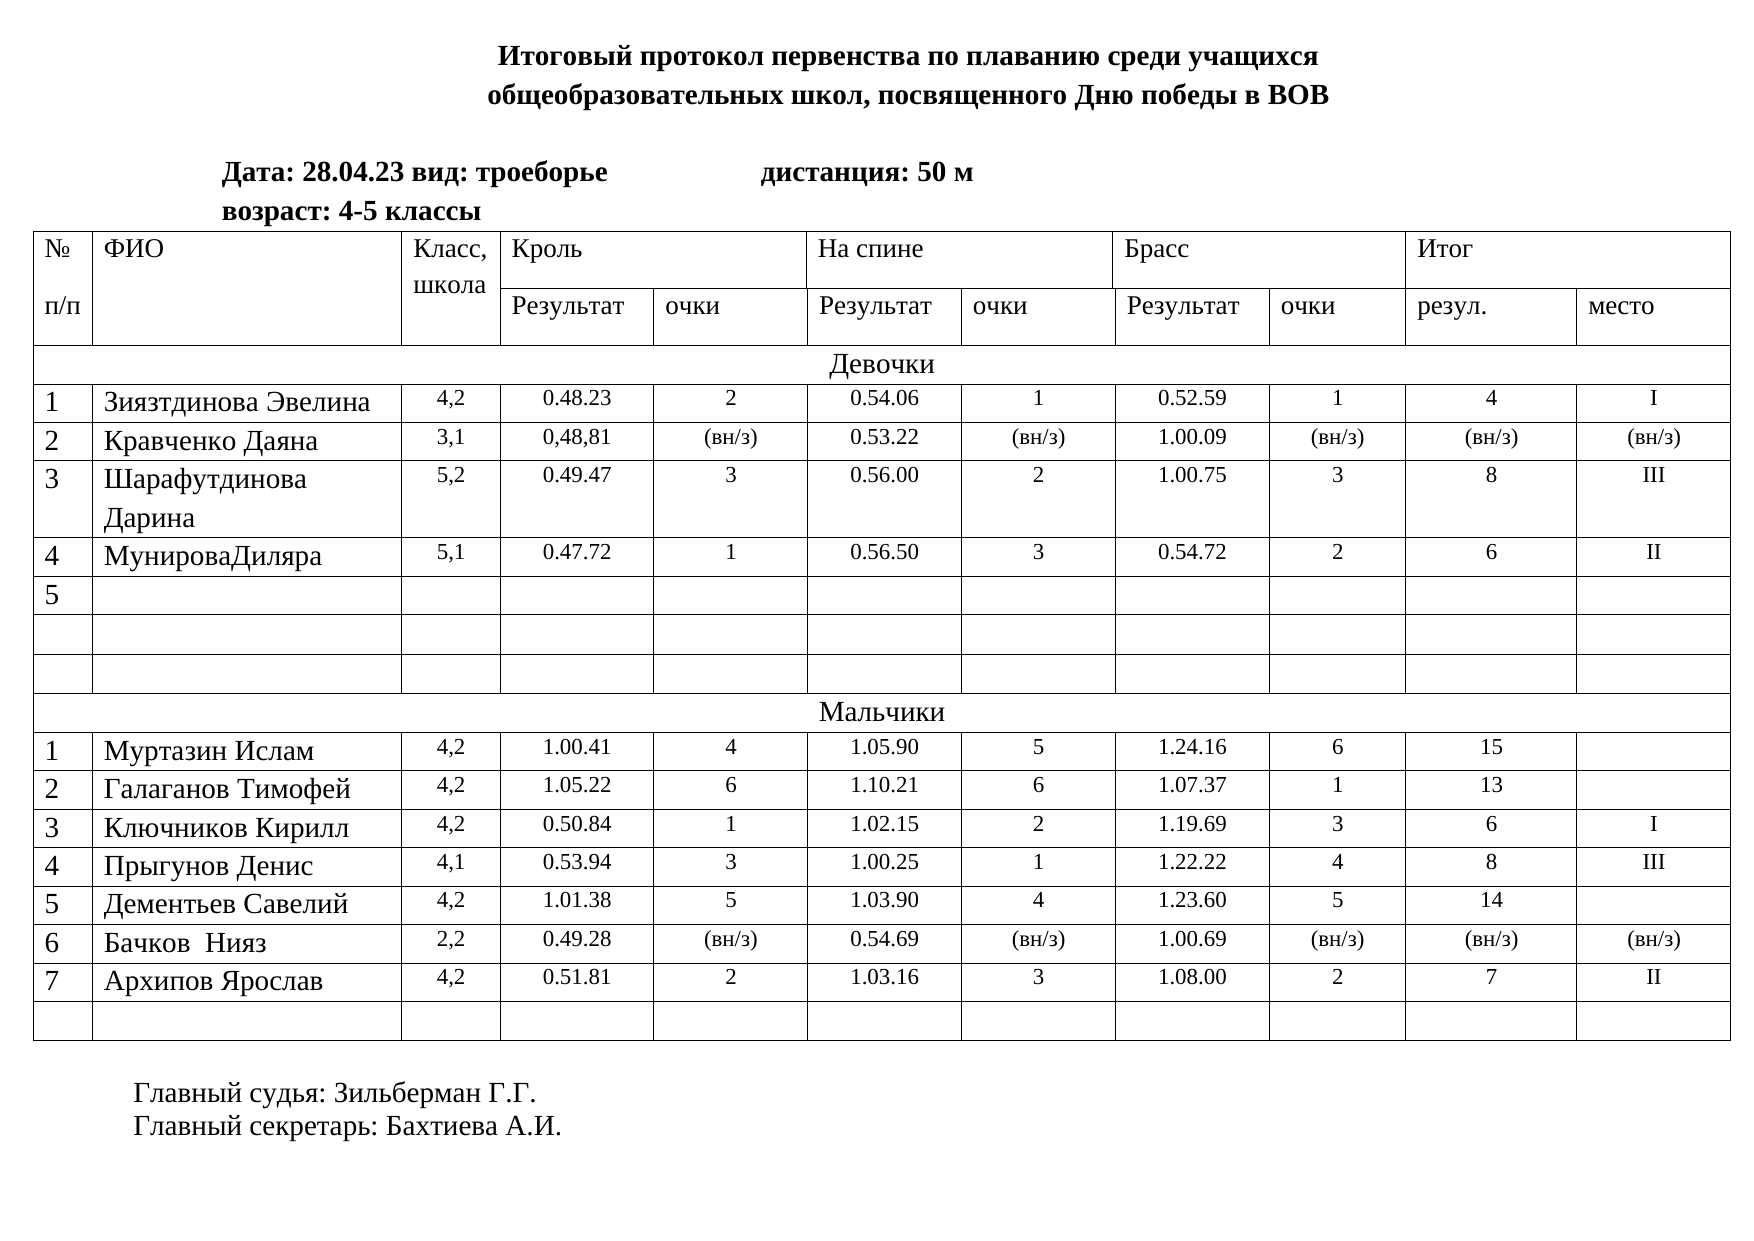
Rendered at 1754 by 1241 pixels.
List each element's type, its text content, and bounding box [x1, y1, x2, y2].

table_cell (вн/з) [1406, 925, 1576, 962]
table_cell [1406, 1002, 1576, 1040]
table_cell 5 [34, 887, 92, 924]
table_cell 0.56.50 [808, 538, 961, 576]
table_cell МунироваДиляра [93, 538, 401, 576]
table_cell 6 [1270, 733, 1405, 770]
table_cell Бачков Нияз [93, 925, 401, 962]
table_cell 8 [1406, 461, 1576, 537]
table_cell 3 [654, 461, 807, 537]
table_cell 6 [654, 771, 807, 809]
table_cell 0.54.06 [808, 385, 961, 422]
table_cell 5,2 [402, 461, 500, 537]
table_cell 6 [34, 925, 92, 962]
table_cell 1.02.15 [808, 810, 961, 847]
table_cell 13 [1406, 771, 1576, 809]
table_cell 3,1 [402, 423, 500, 460]
table_cell 1.10.21 [808, 771, 961, 809]
table_cell Прыгунов Денис [93, 848, 401, 886]
table_cell 0,48,81 [501, 423, 653, 460]
table_cell [1270, 615, 1405, 654]
table_cell I [1577, 385, 1730, 422]
table_cell 4,2 [402, 733, 500, 770]
table_cell [501, 655, 653, 693]
table_cell 1.19.69 [1116, 810, 1269, 847]
text Главный судья: Зильберман Г.Г. [29, 1075, 1728, 1108]
table_cell [93, 1002, 401, 1040]
table_cell 1 [1270, 385, 1405, 422]
table_cell 1 [1270, 771, 1405, 809]
table_header На спине [807, 232, 1112, 288]
table_cell 4,2 [402, 964, 500, 1001]
table_cell 6 [1406, 810, 1576, 847]
table_cell [1406, 655, 1576, 693]
text возраст: 4-5 классы [44, 193, 1728, 226]
table_cell [1406, 615, 1576, 654]
table_cell 3 [962, 964, 1115, 1001]
table_cell 2 [654, 964, 807, 1001]
table_cell [654, 615, 807, 654]
table_cell (вн/з) [1577, 925, 1730, 962]
table_cell 1.03.90 [808, 887, 961, 924]
table_cell [34, 1002, 92, 1040]
table_cell [1577, 1002, 1730, 1040]
table_cell 2 [34, 423, 92, 460]
table_cell 1.00.09 [1116, 423, 1269, 460]
table_cell 1 [962, 385, 1115, 422]
table_cell 0.51.81 [501, 964, 653, 1001]
table_cell [93, 577, 401, 614]
table_cell 3 [1270, 461, 1405, 537]
table_cell I [1577, 810, 1730, 847]
table_header Итог [1406, 232, 1730, 288]
table_cell 7 [1406, 964, 1576, 1001]
table_cell (вн/з) [654, 423, 807, 460]
table_cell [1406, 577, 1576, 614]
table_cell III [1577, 461, 1730, 537]
table_cell [1116, 577, 1269, 614]
table_cell II [1577, 964, 1730, 1001]
table_cell [93, 655, 401, 693]
table_cell [1577, 615, 1730, 654]
table_cell 4 [1406, 385, 1576, 422]
table_cell 6 [1406, 538, 1576, 576]
table_cell [808, 1002, 961, 1040]
table_cell Галаганов Тимофей [93, 771, 401, 809]
text Итоговый протокол первенства по плаванию среди учащихся [44, 38, 1728, 72]
table_cell 1.00.41 [501, 733, 653, 770]
table_cell 0.50.84 [501, 810, 653, 847]
table_cell Девочки [34, 346, 1730, 383]
table_cell 8 [1406, 848, 1576, 886]
table_cell 2 [1270, 964, 1405, 1001]
table_cell 1 [962, 848, 1115, 886]
table_cell 4,2 [402, 771, 500, 809]
table_cell резул. [1406, 289, 1576, 345]
table_cell [654, 577, 807, 614]
table_cell Результат [501, 289, 653, 345]
table_cell 7 [34, 964, 92, 1001]
table_cell Муртазин Ислам [93, 733, 401, 770]
table_cell 1.22.22 [1116, 848, 1269, 886]
table_cell 1.23.60 [1116, 887, 1269, 924]
table_cell [654, 655, 807, 693]
table_cell II [1577, 538, 1730, 576]
table_cell Результат [1116, 289, 1269, 345]
table_cell 4 [962, 887, 1115, 924]
table_cell 4 [1270, 848, 1405, 886]
table_header Класс,школа [402, 232, 500, 345]
table_cell Зиязтдинова Эвелина [93, 385, 401, 422]
table_cell 2 [962, 461, 1115, 537]
table_cell 1.00.69 [1116, 925, 1269, 962]
table_cell 2 [654, 385, 807, 422]
table_cell (вн/з) [962, 925, 1115, 962]
table_header Брасс [1113, 232, 1405, 288]
table_cell 3 [962, 538, 1115, 576]
table_cell 5 [962, 733, 1115, 770]
table_cell место [1577, 289, 1730, 345]
table_cell [1116, 655, 1269, 693]
table_cell (вн/з) [654, 925, 807, 962]
table_cell 4,2 [402, 385, 500, 422]
table_cell 4 [654, 733, 807, 770]
table_cell [962, 655, 1115, 693]
table_cell очки [1270, 289, 1405, 345]
text общеобразовательных школ, посвященного Дню победы в ВОВ [44, 77, 1728, 111]
table_cell 1.08.00 [1116, 964, 1269, 1001]
table_cell Кравченко Даяна [93, 423, 401, 460]
table_cell Архипов Ярослав [93, 964, 401, 1001]
text Дата: 28.04.23 вид: троеборье дистанция: 50 м [44, 154, 1683, 188]
table_cell 1.03.16 [808, 964, 961, 1001]
table_cell 5 [34, 577, 92, 614]
table_cell [93, 615, 401, 654]
table_cell [501, 577, 653, 614]
table_cell 0.49.28 [501, 925, 653, 962]
table_cell [402, 577, 500, 614]
table_cell [808, 577, 961, 614]
table_cell 1 [654, 538, 807, 576]
table_cell [654, 1002, 807, 1040]
table_cell 2 [34, 771, 92, 809]
table_cell 1 [654, 810, 807, 847]
table_cell [1270, 655, 1405, 693]
table_cell 0.53.94 [501, 848, 653, 886]
table_cell [962, 1002, 1115, 1040]
table_header № п/п [34, 232, 92, 345]
table_cell [1270, 1002, 1405, 1040]
table_cell (вн/з) [962, 423, 1115, 460]
table_cell [1577, 771, 1730, 809]
table_cell [402, 615, 500, 654]
table_cell 0.52.59 [1116, 385, 1269, 422]
table_cell 1.07.37 [1116, 771, 1269, 809]
table_header ФИО [93, 232, 401, 345]
table_cell очки [962, 289, 1115, 345]
table_cell [34, 615, 92, 654]
table_cell 5 [654, 887, 807, 924]
table_cell [501, 1002, 653, 1040]
table_cell 2 [962, 810, 1115, 847]
table_cell (вн/з) [1270, 925, 1405, 962]
table_cell 1 [34, 733, 92, 770]
table_cell [1270, 577, 1405, 614]
table_cell 1.00.75 [1116, 461, 1269, 537]
table_cell 0.56.00 [808, 461, 961, 537]
table_cell 15 [1406, 733, 1576, 770]
table_cell 4,2 [402, 887, 500, 924]
table_cell 0.49.47 [501, 461, 653, 537]
table_cell 3 [654, 848, 807, 886]
table_cell Шарафутдинова Дарина [93, 461, 401, 537]
table_cell 5 [1270, 887, 1405, 924]
table_cell 3 [1270, 810, 1405, 847]
table_cell 14 [1406, 887, 1576, 924]
table_cell 6 [962, 771, 1115, 809]
table_cell (вн/з) [1577, 423, 1730, 460]
table_cell 4 [34, 538, 92, 576]
table_cell 5,1 [402, 538, 500, 576]
table_cell [1116, 1002, 1269, 1040]
text Главный секретарь: Бахтиева А.И. [29, 1108, 1728, 1142]
table_cell 1.24.16 [1116, 733, 1269, 770]
table_cell [1577, 733, 1730, 770]
table_cell [1577, 655, 1730, 693]
table_cell 1.01.38 [501, 887, 653, 924]
table_cell Мальчики [34, 694, 1730, 732]
table_cell [402, 1002, 500, 1040]
table_cell 3 [34, 461, 92, 537]
table_cell [34, 655, 92, 693]
table_cell 1.05.90 [808, 733, 961, 770]
table_cell 4,2 [402, 810, 500, 847]
table_cell 0.47.72 [501, 538, 653, 576]
table_cell 3 [34, 810, 92, 847]
table_cell (вн/з) [1406, 423, 1576, 460]
table_cell 1.00.25 [808, 848, 961, 886]
table_cell [808, 655, 961, 693]
table_cell [1577, 887, 1730, 924]
table_cell 1 [34, 385, 92, 422]
table_cell Ключников Кирилл [93, 810, 401, 847]
table_cell (вн/з) [1270, 423, 1405, 460]
table_cell 2 [1270, 538, 1405, 576]
table_cell 0.54.72 [1116, 538, 1269, 576]
table_cell 4 [34, 848, 92, 886]
table_cell [1116, 615, 1269, 654]
table_cell очки [654, 289, 807, 345]
table_cell 2,2 [402, 925, 500, 962]
table_cell [1577, 577, 1730, 614]
table_cell [402, 655, 500, 693]
table_cell Дементьев Савелий [93, 887, 401, 924]
table_cell 4,1 [402, 848, 500, 886]
table_header Кроль [501, 232, 806, 288]
table_cell 0.53.22 [808, 423, 961, 460]
table_cell [808, 615, 961, 654]
table_cell 0.48.23 [501, 385, 653, 422]
table_cell [962, 577, 1115, 614]
table_cell 0.54.69 [808, 925, 961, 962]
table_cell III [1577, 848, 1730, 886]
table_cell [962, 615, 1115, 654]
table_cell [501, 615, 653, 654]
table_cell Результат [808, 289, 961, 345]
table_cell 1.05.22 [501, 771, 653, 809]
